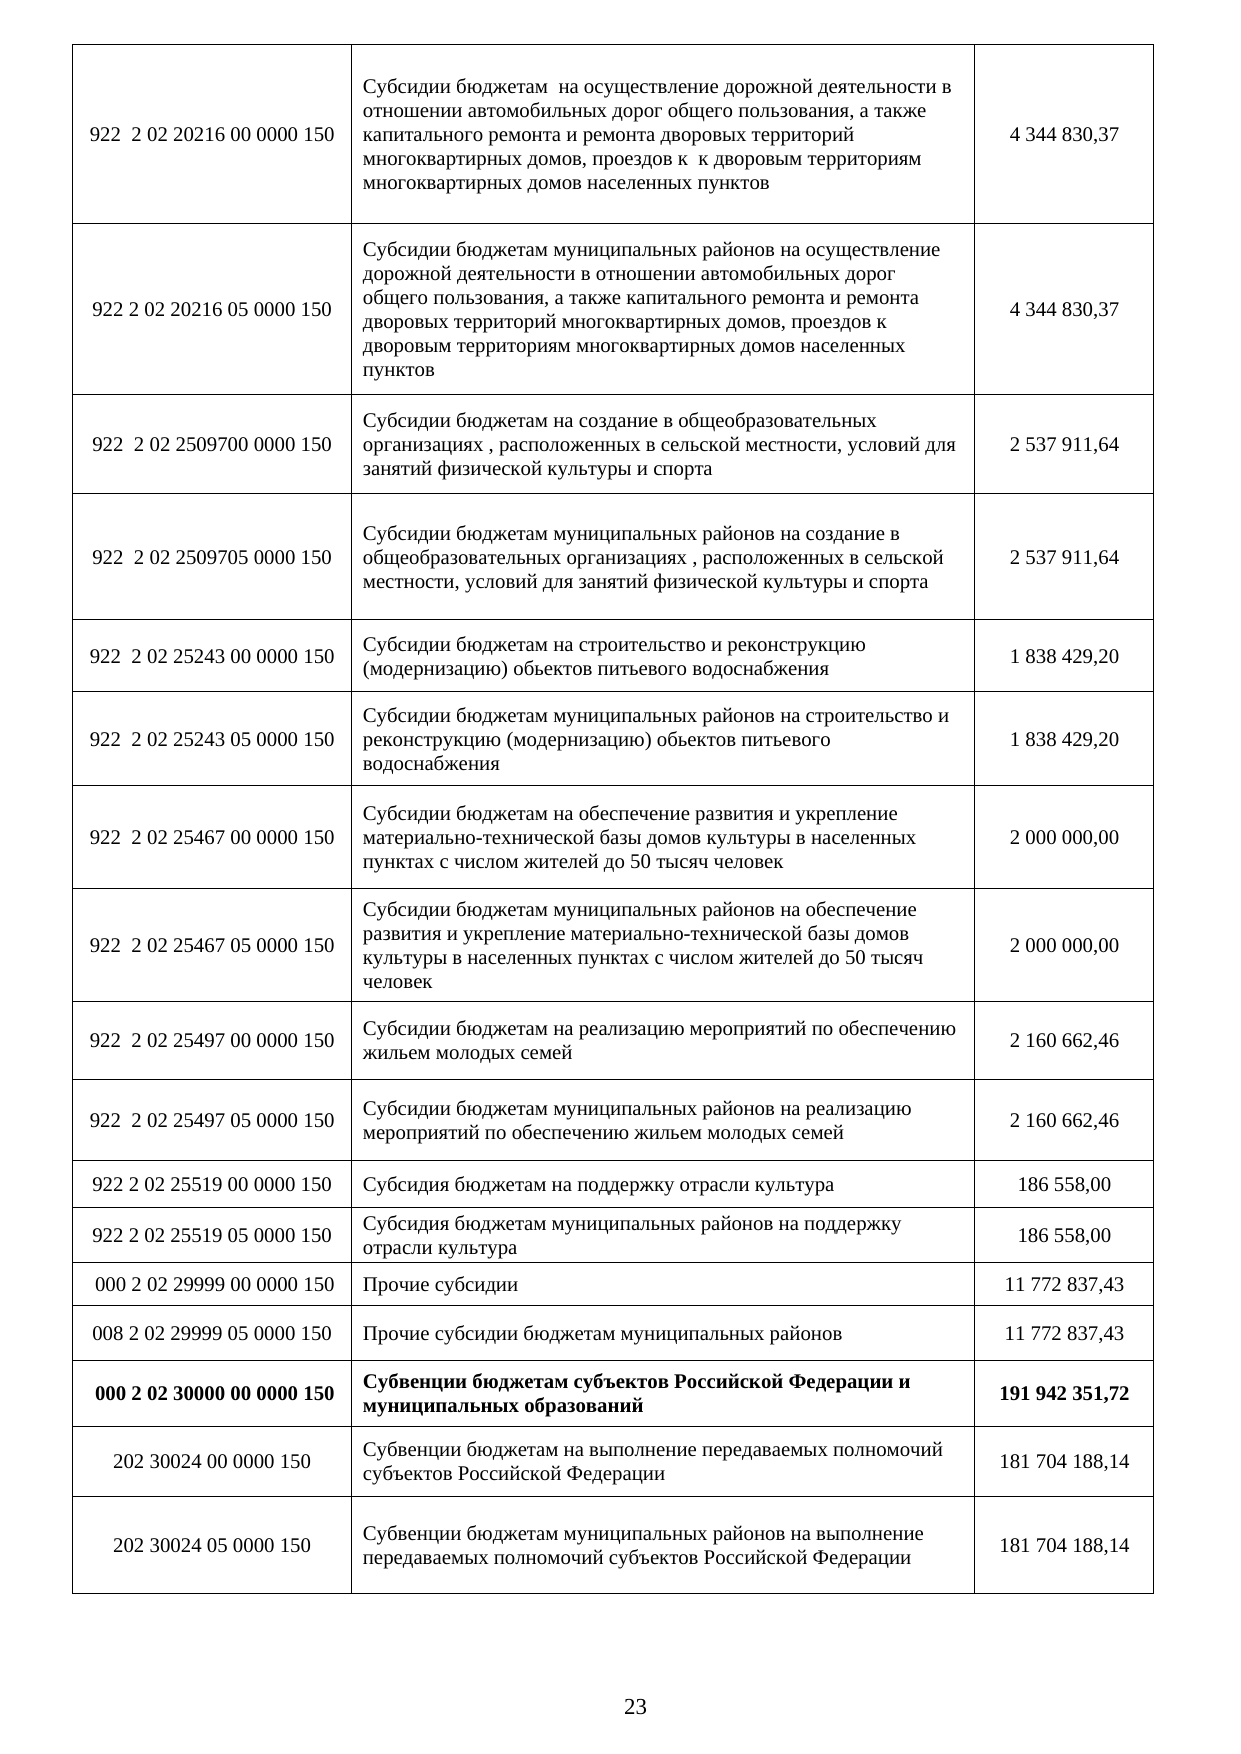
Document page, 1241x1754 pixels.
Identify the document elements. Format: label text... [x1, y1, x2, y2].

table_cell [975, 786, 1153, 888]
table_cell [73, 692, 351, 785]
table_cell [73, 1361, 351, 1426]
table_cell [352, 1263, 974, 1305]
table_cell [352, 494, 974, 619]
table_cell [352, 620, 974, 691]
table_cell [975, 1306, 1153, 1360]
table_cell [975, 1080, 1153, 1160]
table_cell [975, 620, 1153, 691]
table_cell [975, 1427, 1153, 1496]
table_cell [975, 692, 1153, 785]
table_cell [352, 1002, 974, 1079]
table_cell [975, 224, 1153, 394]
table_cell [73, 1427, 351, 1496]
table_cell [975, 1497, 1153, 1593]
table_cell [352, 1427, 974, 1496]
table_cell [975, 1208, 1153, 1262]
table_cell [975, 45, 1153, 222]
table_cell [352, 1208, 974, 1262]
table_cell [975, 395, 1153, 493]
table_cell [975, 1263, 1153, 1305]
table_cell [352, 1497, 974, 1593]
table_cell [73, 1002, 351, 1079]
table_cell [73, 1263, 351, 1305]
table_cell Субсидии бюджетам на осуществление дорожной деятельности в отношении автомобильных дорог общего пользования, а также капитального ремонта и ремонта дворовых территорий многоквартирных домов, проездов к к дворовым территориям многоквартирных домов населенных пунктов [352, 45, 974, 222]
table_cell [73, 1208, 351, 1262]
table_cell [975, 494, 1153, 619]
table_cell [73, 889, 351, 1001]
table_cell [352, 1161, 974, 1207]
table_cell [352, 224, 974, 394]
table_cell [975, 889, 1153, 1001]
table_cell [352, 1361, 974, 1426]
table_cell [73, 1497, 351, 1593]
table_cell 922 2 02 20216 00 0000 150 [73, 45, 351, 222]
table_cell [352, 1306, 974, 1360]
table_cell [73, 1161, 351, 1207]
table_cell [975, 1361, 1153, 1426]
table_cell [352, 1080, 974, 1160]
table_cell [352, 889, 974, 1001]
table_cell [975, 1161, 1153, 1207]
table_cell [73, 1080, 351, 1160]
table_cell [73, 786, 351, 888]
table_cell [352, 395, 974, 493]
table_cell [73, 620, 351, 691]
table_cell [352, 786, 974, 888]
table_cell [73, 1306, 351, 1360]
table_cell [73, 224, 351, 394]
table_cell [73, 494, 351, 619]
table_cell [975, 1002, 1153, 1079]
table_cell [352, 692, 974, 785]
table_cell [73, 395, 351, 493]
